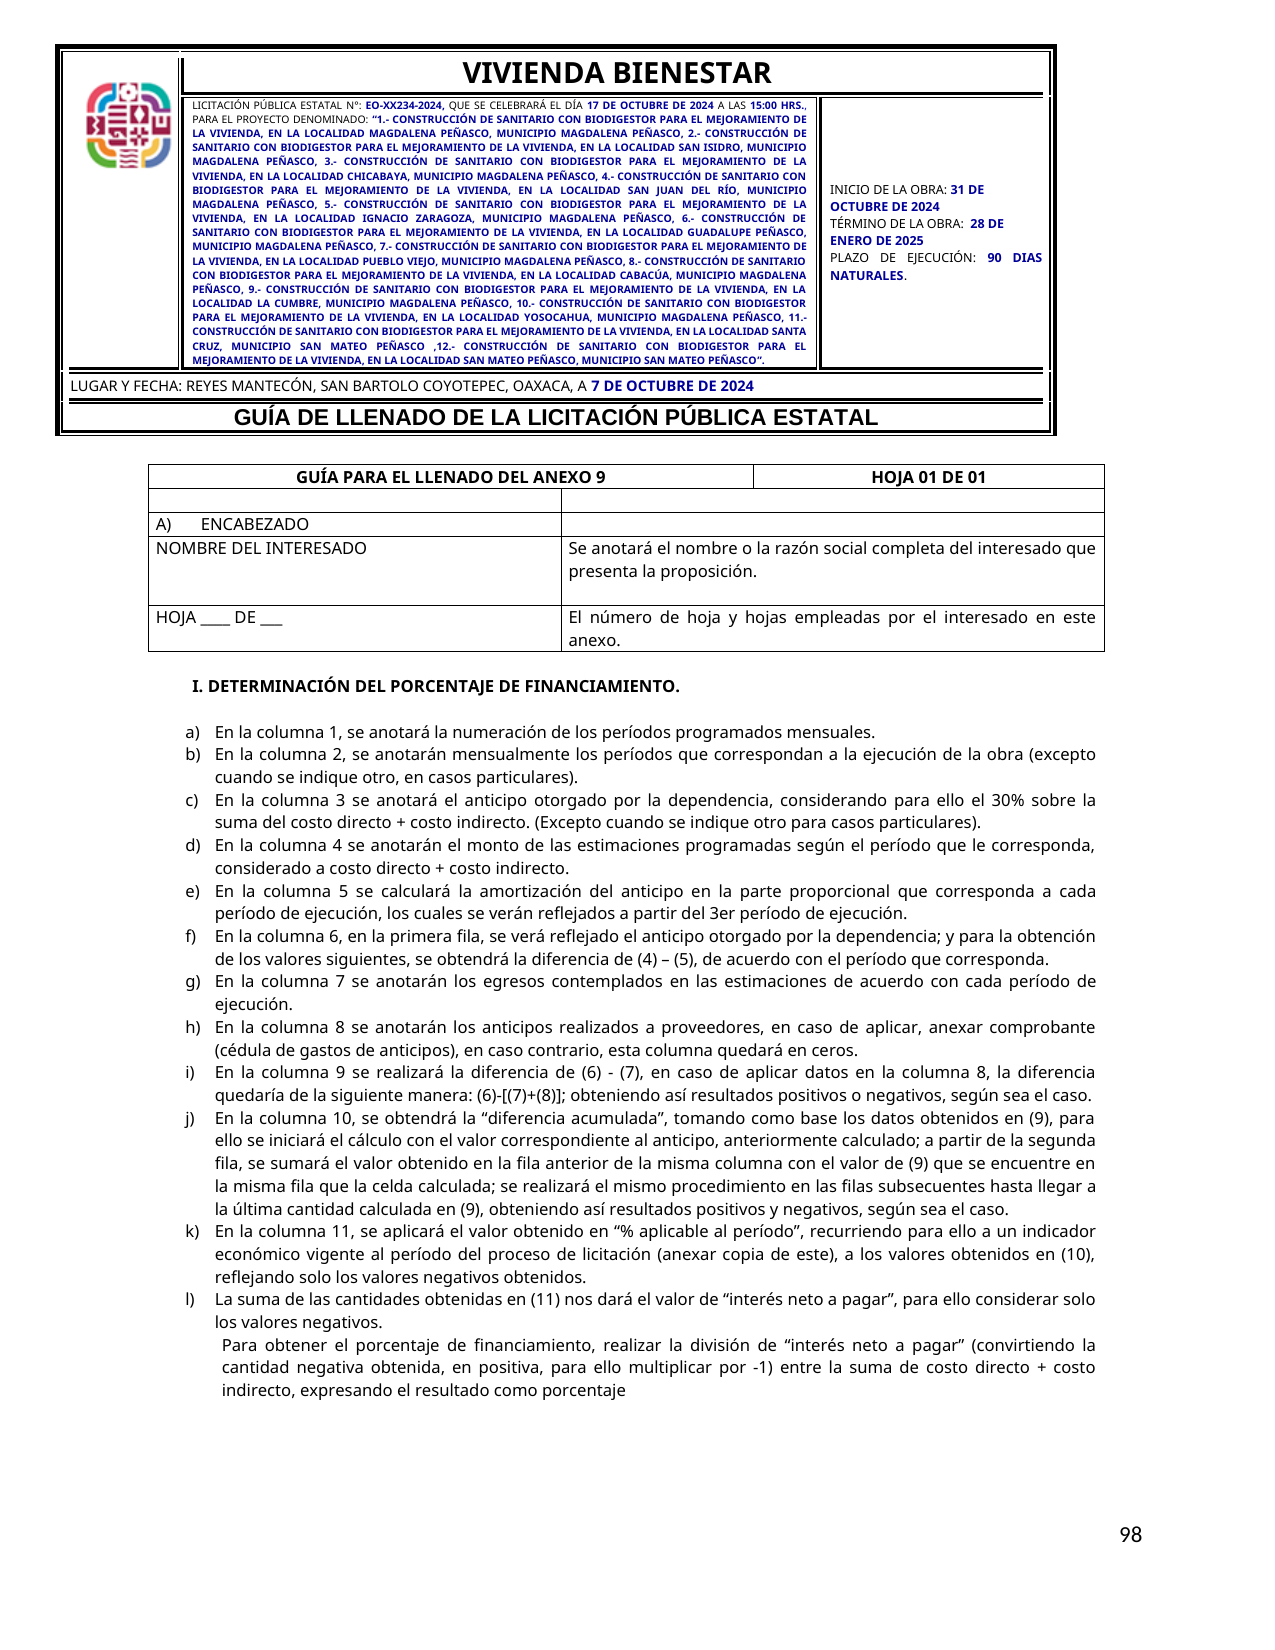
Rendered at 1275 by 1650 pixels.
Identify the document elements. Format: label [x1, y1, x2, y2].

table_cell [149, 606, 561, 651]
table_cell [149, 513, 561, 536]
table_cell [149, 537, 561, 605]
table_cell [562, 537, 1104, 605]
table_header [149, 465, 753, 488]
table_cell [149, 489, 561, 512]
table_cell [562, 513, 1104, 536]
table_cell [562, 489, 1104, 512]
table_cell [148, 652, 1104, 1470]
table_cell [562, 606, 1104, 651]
picture [75, 74, 178, 174]
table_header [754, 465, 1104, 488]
